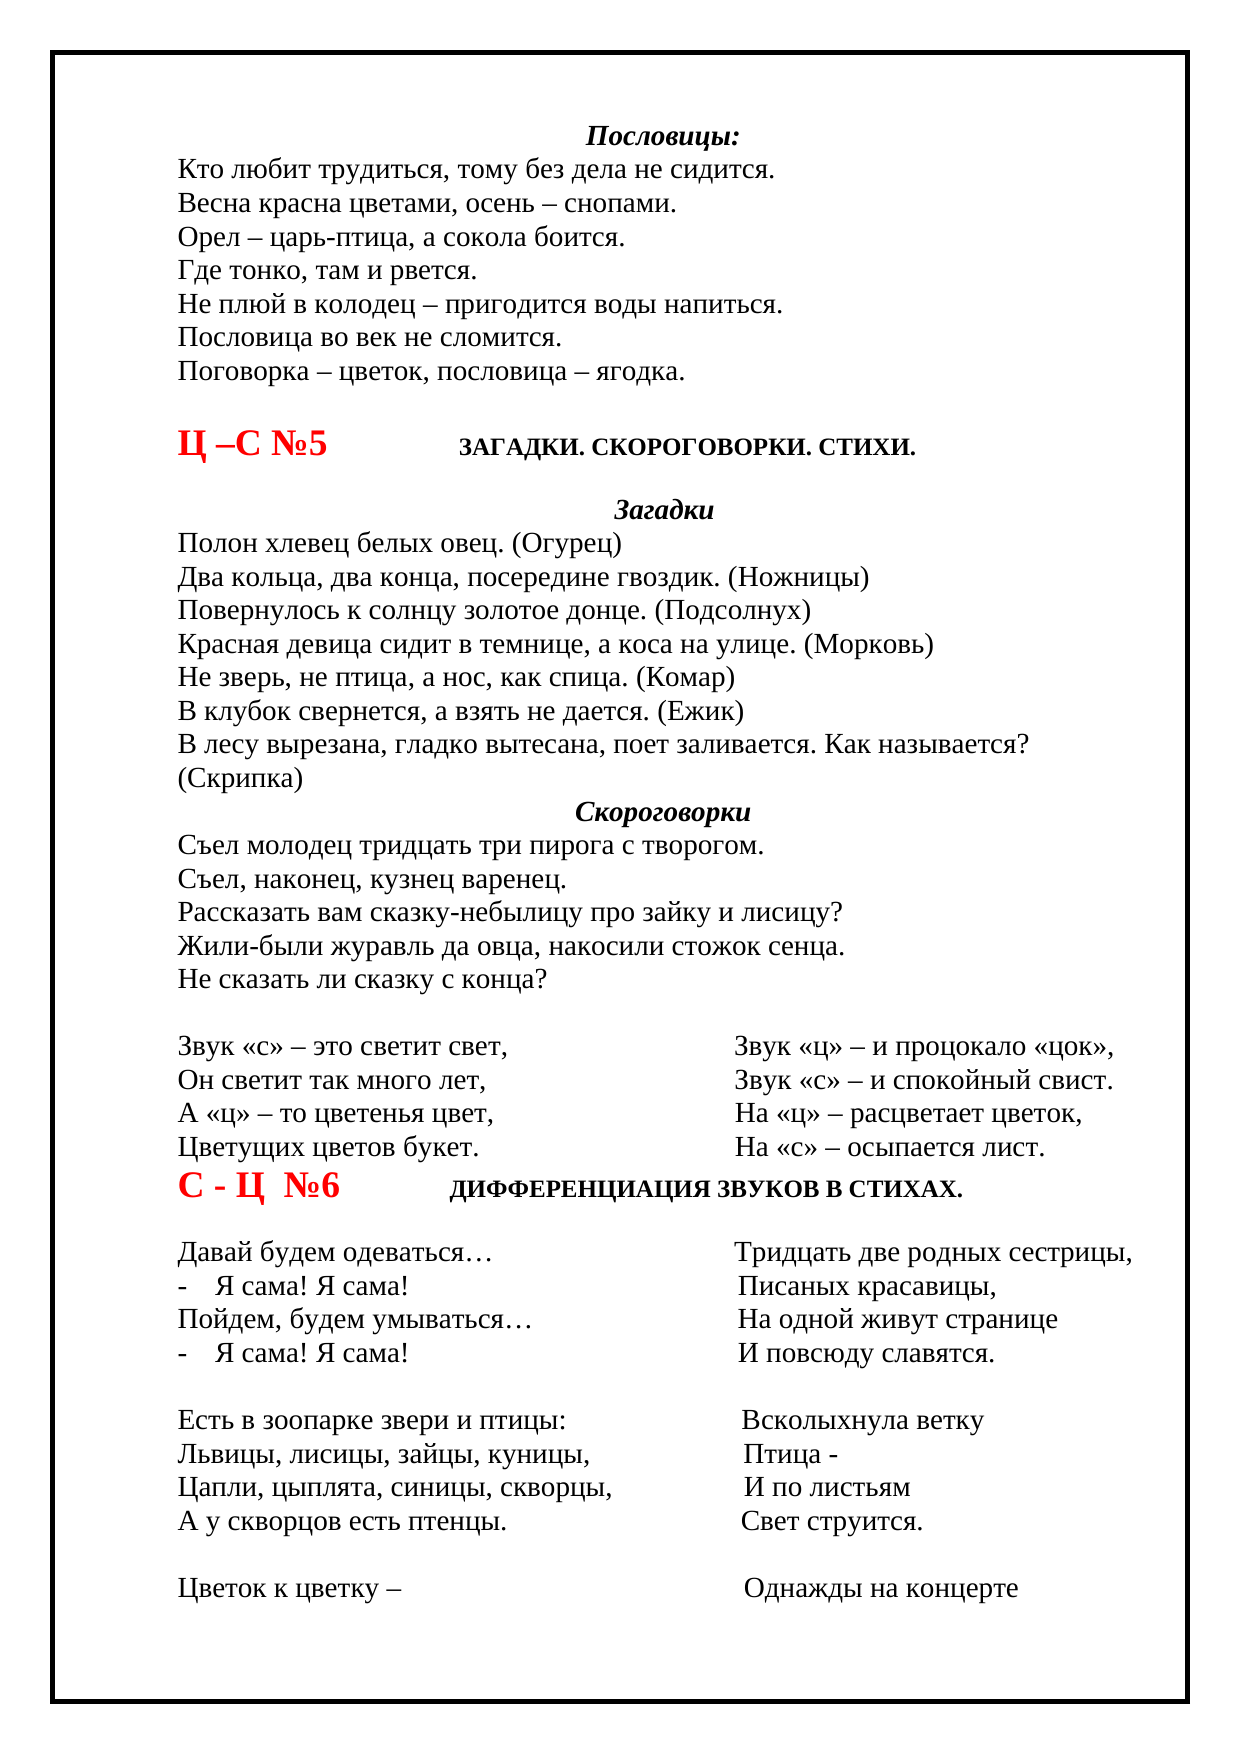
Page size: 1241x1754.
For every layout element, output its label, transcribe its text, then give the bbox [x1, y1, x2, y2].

text Кто любит трудиться, тому без дела не сидится. [177, 152, 1152, 185]
text Давай будем одеваться… Тридцать две родных сестрицы, [177, 1234, 1152, 1268]
text Орел – царь-птица, а сокола боится. [177, 219, 1152, 252]
list Я сама! Я сама! И повсюду славятся. [177, 1335, 1152, 1369]
text Скороговорки [177, 794, 1152, 827]
text Пословица во век не сломится. [177, 319, 1152, 353]
text Цапли, цыплята, синицы, скворцы, И по листьям [177, 1469, 1152, 1503]
text Звук «с» – это светит свет, Звук «ц» – и процокало «цок», [177, 1028, 1152, 1062]
text Не зверь, не птица, а нос, как спица. (Комар) [177, 659, 1152, 693]
text В клубок свернется, а взять не дается. (Ежик) [177, 693, 1152, 727]
text А у скворцов есть птенцы. Свет струится. [177, 1503, 1152, 1536]
text Съел молодец тридцать три пирога с творогом. [177, 827, 1152, 861]
text Не плюй в колодец – пригодится воды напиться. [177, 286, 1152, 319]
text Где тонко, там и рвется. [177, 252, 1152, 286]
text Жили-были журавль да овца, накосили стожок сенца. [177, 928, 1152, 961]
text Рассказать вам сказку-небылицу про зайку и лисицу? [177, 894, 1152, 928]
text Пословицы: [177, 118, 1152, 152]
text А «ц» – то цветенья цвет, На «ц» – расцветает цветок, [177, 1096, 1152, 1129]
text Не сказать ли сказку с конца? [177, 961, 1152, 995]
text Львицы, лисицы, зайцы, куницы, Птица - [177, 1436, 1152, 1469]
text Цветок к цветку – Однажды на концерте [177, 1570, 1152, 1603]
text В лесу вырезана, гладко вытесана, поет заливается. Как называется? (Скрипка) [177, 727, 1152, 794]
text Пойдем, будем умываться… На одной живут странице [177, 1302, 1152, 1335]
text Есть в зоопарке звери и птицы: Всколыхнула ветку [177, 1402, 1152, 1436]
text Красная девица сидит в темнице, а коса на улице. (Морковь) [177, 626, 1152, 659]
text Цветущих цветов букет. На «с» – осыпается лист. [177, 1129, 1152, 1163]
list Я сама! Я сама! Писаных красавицы, [177, 1268, 1152, 1302]
text Поговорка – цветок, пословица – ягодка. [177, 353, 1152, 386]
text Ц –С №5 ЗАГАДКИ. СКОРОГОВОРКИ. СТИХИ. [177, 420, 1152, 463]
text Съел, наконец, кузнец варенец. [177, 861, 1152, 894]
text Он светит так много лет, Звук «с» – и спокойный свист. [177, 1062, 1152, 1096]
text Повернулось к солнцу золотое донце. (Подсолнух) [177, 592, 1152, 626]
text Загадки [177, 492, 1152, 525]
text Два кольца, два конца, посередине гвоздик. (Ножницы) [177, 559, 1152, 592]
text Полон хлевец белых овец. (Огурец) [177, 525, 1152, 559]
text С - Ц №6 ДИФФЕРЕНЦИАЦИЯ ЗВУКОВ В СТИХАХ. [177, 1163, 1152, 1206]
text Весна красна цветами, осень – снопами. [177, 185, 1152, 219]
